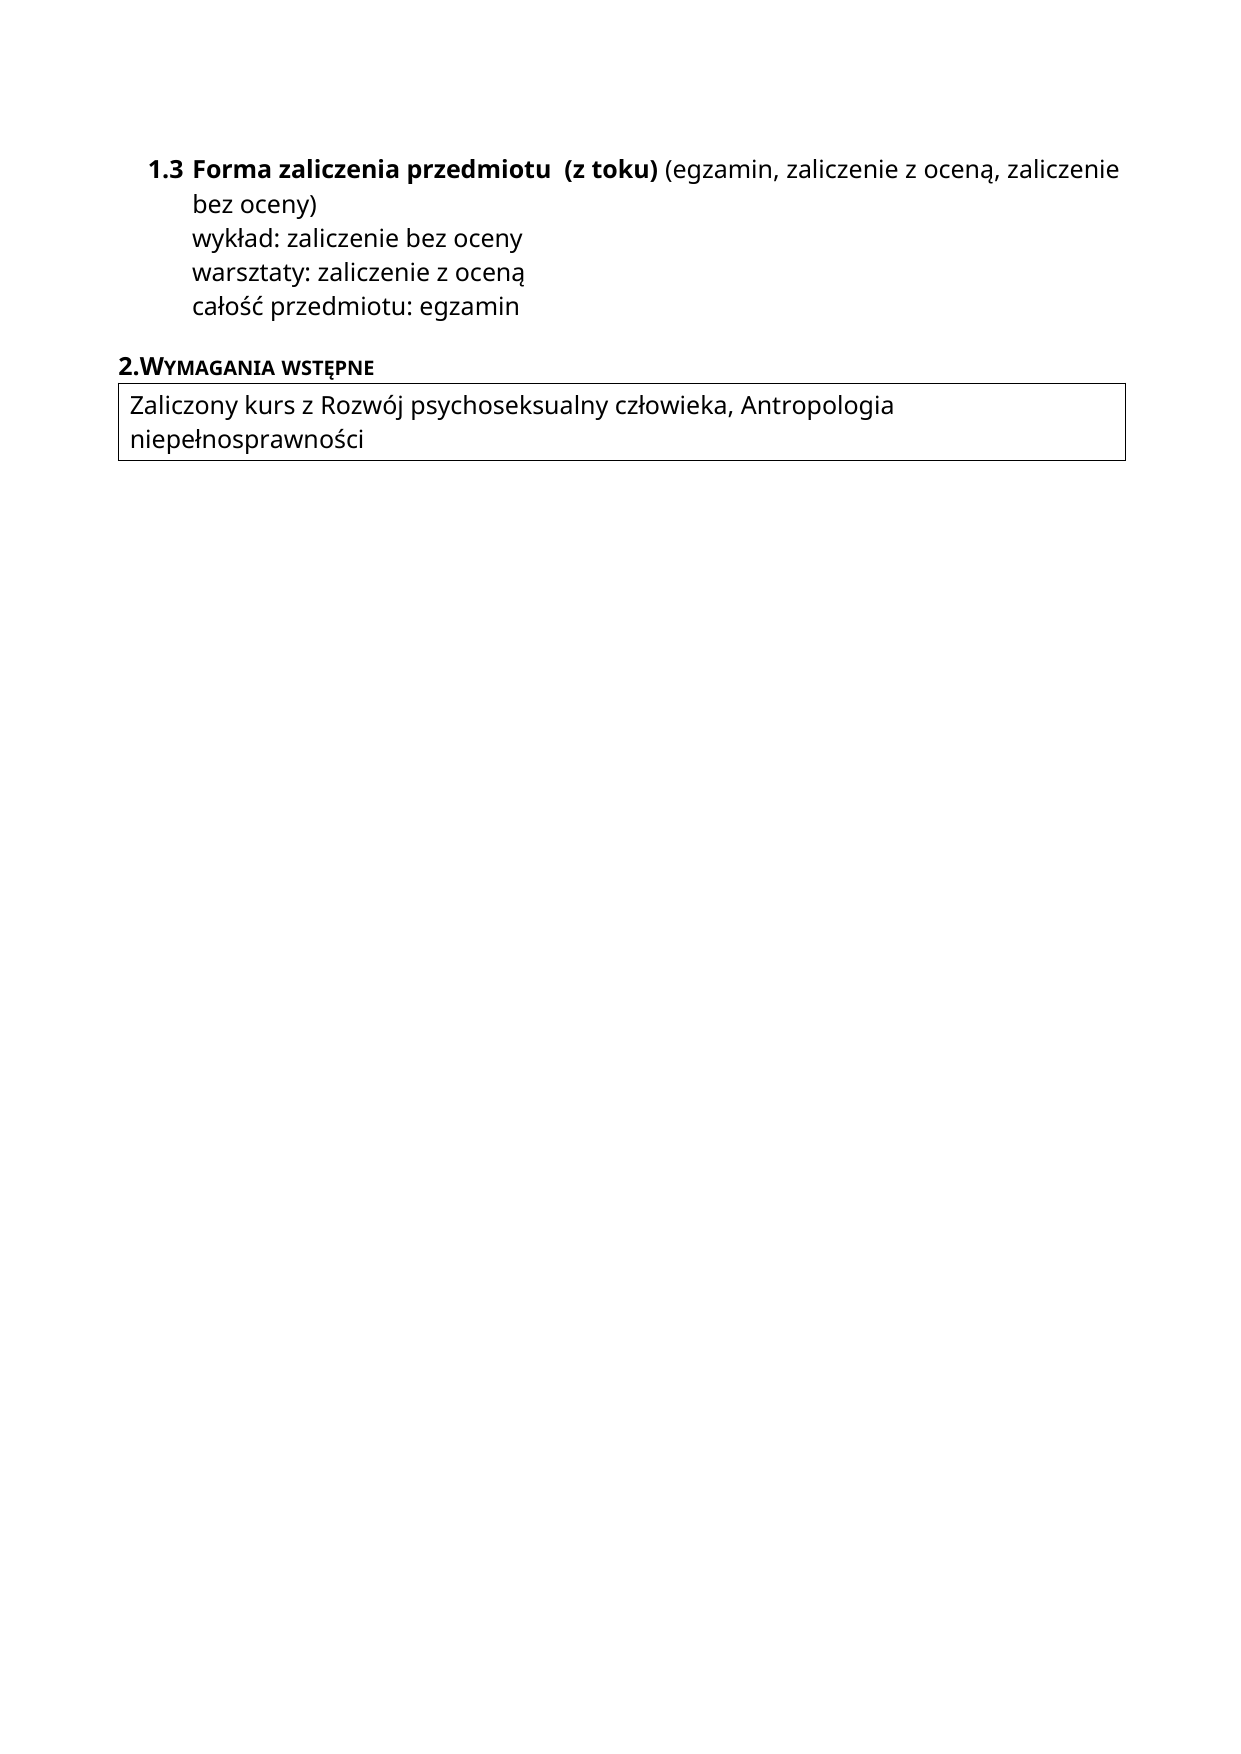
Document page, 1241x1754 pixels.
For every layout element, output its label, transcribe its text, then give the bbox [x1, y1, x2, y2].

table_header Zaliczony kurs z Rozwój psychoseksualny człowieka, Antropologia niepełnosprawności [119, 384, 1125, 460]
text 2.Wymagania wstępne [118, 348, 1122, 382]
text 1.3 Forma zaliczenia przedmiotu (z toku) (egzamin, zaliczenie z oceną, zaliczenie bez oceny) [148, 152, 1122, 220]
text warsztaty: zaliczenie z oceną [118, 254, 1122, 288]
text wykład: zaliczenie bez oceny [118, 220, 1122, 254]
text całość przedmiotu: egzamin [118, 288, 1122, 322]
